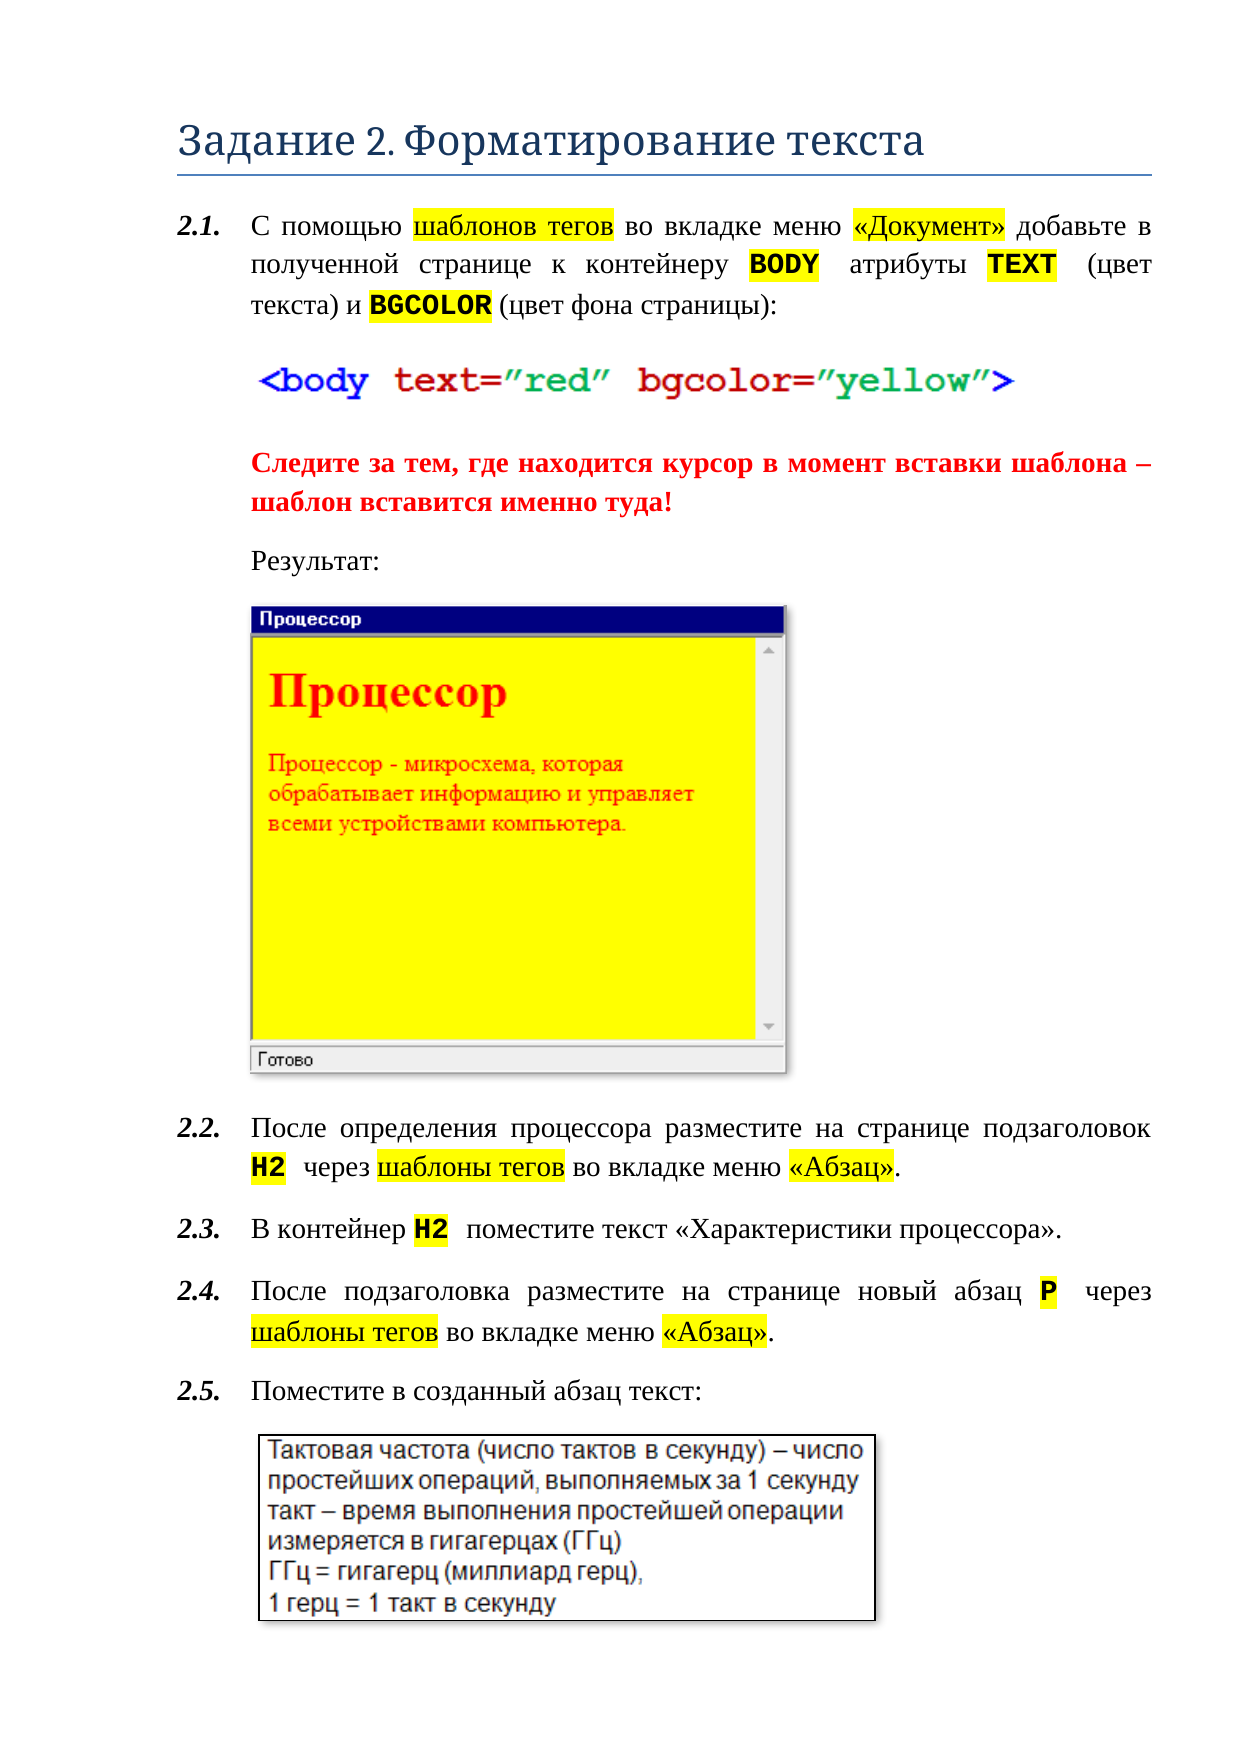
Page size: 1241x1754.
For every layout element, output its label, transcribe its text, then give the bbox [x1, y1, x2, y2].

picture [260, 1436, 874, 1620]
title Задание 2. Форматирование текста [177, 118, 1152, 174]
text Результат: [177, 543, 1152, 577]
picture [250, 349, 1032, 420]
text 2.1. С помощью шаблонов тегов во вкладке меню «Документ» добавьте в полученной странице к контейнеру BODY атрибуты TEXT (цвет текста) и BGCOLOR (цвет фона страницы): [177, 208, 1152, 323]
text 2.5. Поместите в созданный абзац текст: [177, 1373, 1152, 1407]
text Следите за тем, где находится курсор в момент вставки шаблона – шаблон вставится именно туда! [177, 446, 1152, 518]
text 2.3. В контейнер H2 поместите текст «Характеристики процессора». [177, 1211, 1152, 1247]
text 2.2. После определения процессора разместите на странице подзаголовок H2 через шаблоны тегов во вкладке меню «Абзац». [177, 1110, 1152, 1185]
text 2.4. После подзаголовка разместите на странице новый абзац P через шаблоны тегов во вкладке меню «Абзац». [177, 1273, 1152, 1348]
picture [250, 605, 787, 1074]
